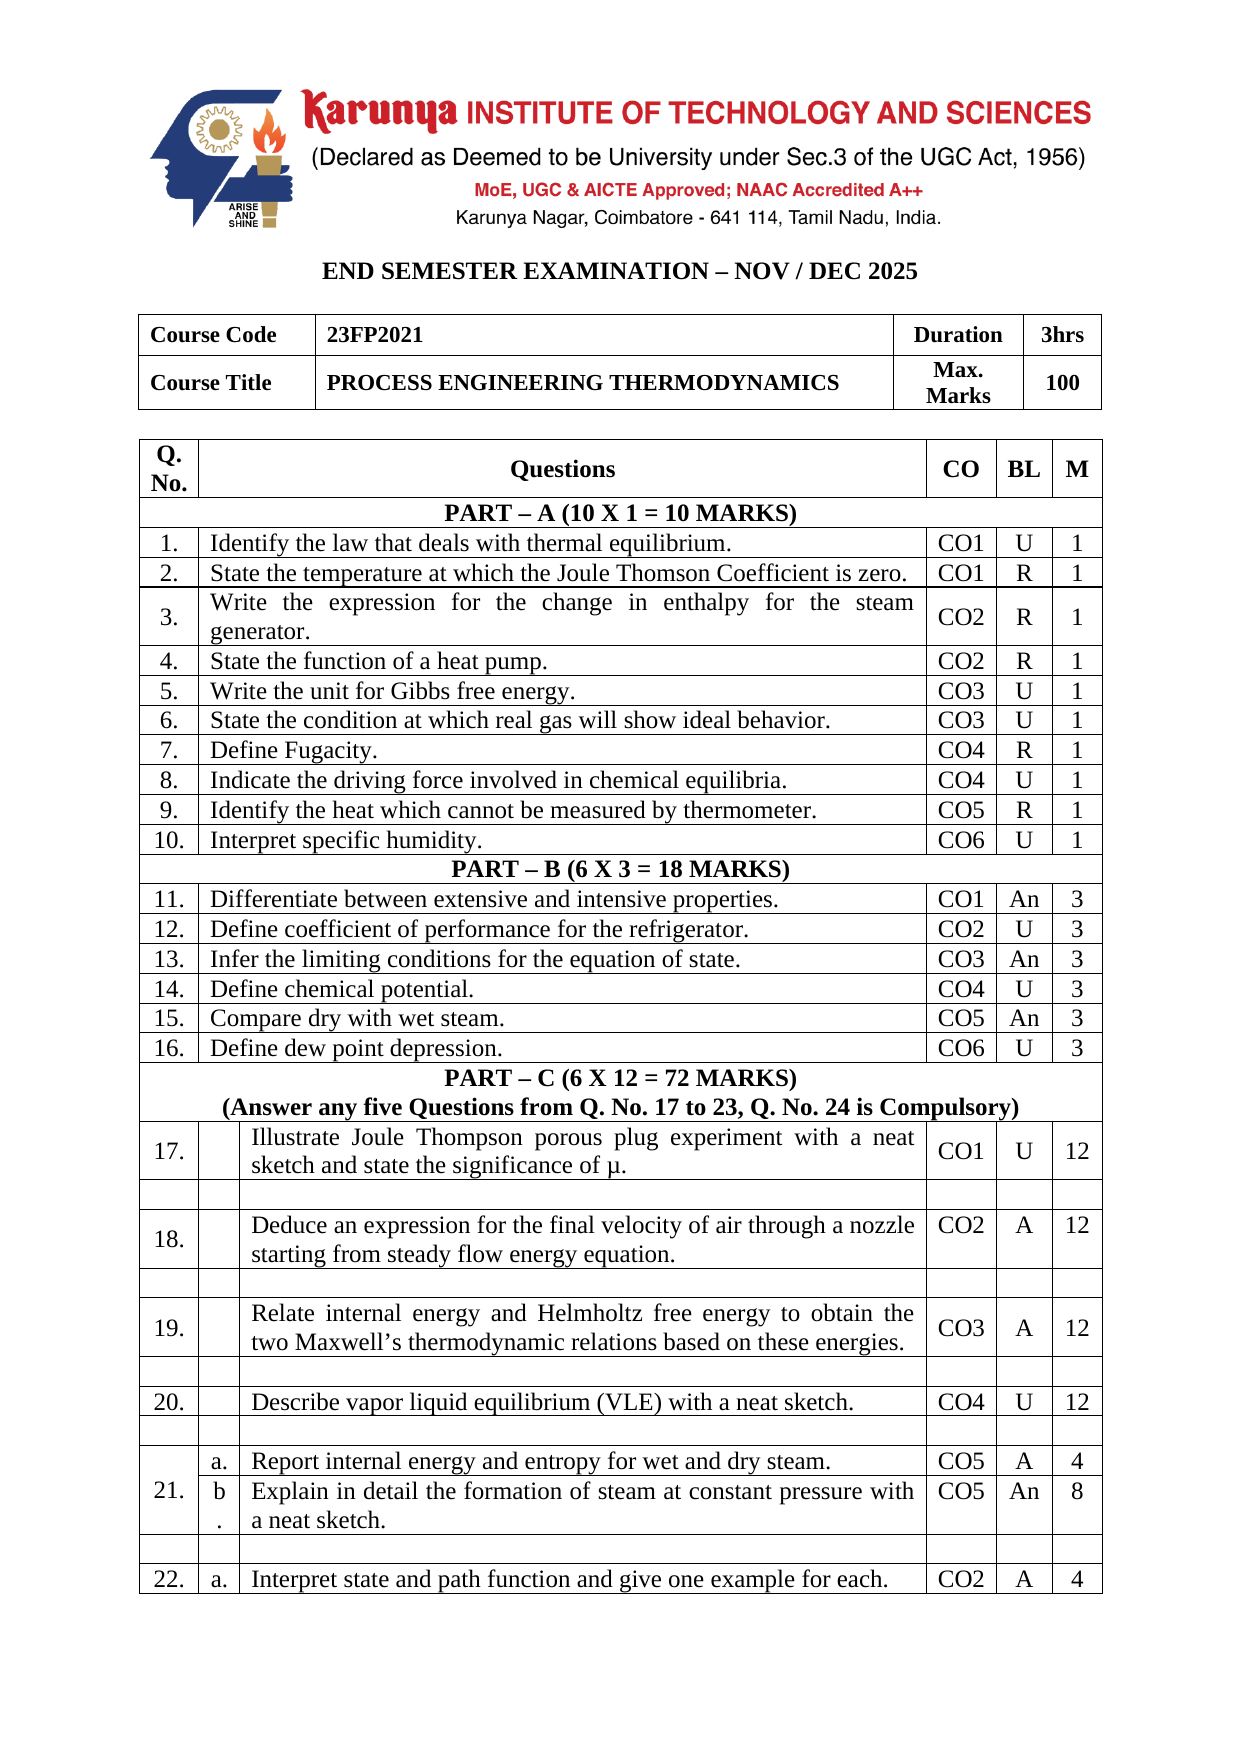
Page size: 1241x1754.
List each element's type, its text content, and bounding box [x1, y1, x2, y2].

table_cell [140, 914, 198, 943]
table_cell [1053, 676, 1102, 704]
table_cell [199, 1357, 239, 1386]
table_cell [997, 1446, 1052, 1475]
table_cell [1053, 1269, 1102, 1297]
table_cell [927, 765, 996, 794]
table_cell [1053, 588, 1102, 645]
text END SEMESTER EXAMINATION – NOV / DEC 2025 [150, 256, 1090, 285]
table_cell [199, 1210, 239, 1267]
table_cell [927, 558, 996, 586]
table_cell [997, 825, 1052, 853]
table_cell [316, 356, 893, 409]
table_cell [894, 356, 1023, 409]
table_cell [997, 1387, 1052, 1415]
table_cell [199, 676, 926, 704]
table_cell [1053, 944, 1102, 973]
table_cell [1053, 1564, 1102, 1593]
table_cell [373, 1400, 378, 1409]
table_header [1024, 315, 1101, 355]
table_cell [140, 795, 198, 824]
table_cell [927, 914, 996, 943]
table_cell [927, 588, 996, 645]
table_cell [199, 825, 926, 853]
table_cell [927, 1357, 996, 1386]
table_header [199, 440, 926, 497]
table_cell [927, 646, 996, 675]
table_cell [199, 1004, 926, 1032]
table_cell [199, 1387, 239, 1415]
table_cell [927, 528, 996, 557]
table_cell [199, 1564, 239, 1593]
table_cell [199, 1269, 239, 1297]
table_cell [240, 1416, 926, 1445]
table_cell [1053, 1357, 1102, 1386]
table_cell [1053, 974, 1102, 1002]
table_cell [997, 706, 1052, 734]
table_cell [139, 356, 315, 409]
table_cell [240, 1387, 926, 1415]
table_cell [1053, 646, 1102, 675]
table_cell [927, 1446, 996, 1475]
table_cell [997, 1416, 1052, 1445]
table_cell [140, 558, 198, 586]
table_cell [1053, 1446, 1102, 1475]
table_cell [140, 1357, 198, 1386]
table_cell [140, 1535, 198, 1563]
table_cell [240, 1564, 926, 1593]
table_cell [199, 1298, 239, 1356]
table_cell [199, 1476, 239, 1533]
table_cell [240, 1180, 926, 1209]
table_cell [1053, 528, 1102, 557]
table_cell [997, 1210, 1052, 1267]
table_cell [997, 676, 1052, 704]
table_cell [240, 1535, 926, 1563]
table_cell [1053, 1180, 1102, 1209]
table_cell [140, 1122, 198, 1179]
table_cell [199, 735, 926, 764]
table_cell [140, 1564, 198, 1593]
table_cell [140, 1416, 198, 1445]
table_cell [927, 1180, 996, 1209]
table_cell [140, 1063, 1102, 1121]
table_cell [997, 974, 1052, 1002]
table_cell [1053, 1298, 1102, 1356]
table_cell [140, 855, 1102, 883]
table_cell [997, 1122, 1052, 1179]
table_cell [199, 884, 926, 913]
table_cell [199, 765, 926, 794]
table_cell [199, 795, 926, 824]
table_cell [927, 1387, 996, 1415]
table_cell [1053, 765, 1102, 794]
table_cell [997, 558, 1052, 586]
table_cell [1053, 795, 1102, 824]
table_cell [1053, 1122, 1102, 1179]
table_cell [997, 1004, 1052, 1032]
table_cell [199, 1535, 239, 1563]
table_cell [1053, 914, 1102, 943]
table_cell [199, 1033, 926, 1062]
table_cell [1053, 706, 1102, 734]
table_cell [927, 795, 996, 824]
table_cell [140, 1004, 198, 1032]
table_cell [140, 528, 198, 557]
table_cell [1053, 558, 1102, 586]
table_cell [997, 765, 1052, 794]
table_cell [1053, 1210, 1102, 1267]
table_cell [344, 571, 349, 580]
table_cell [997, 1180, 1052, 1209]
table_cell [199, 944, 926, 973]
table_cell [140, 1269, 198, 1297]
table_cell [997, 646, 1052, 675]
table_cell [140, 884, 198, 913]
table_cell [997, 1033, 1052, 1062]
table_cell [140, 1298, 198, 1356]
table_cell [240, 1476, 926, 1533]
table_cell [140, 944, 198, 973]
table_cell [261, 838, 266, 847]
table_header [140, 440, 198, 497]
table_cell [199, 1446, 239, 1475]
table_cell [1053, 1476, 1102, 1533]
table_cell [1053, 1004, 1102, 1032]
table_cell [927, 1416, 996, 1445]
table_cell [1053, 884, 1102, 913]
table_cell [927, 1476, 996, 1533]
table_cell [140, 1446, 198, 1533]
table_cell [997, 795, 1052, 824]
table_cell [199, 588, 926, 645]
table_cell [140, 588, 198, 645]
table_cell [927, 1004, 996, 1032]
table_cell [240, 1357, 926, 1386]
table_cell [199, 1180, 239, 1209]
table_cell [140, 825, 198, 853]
picture [150, 89, 1091, 228]
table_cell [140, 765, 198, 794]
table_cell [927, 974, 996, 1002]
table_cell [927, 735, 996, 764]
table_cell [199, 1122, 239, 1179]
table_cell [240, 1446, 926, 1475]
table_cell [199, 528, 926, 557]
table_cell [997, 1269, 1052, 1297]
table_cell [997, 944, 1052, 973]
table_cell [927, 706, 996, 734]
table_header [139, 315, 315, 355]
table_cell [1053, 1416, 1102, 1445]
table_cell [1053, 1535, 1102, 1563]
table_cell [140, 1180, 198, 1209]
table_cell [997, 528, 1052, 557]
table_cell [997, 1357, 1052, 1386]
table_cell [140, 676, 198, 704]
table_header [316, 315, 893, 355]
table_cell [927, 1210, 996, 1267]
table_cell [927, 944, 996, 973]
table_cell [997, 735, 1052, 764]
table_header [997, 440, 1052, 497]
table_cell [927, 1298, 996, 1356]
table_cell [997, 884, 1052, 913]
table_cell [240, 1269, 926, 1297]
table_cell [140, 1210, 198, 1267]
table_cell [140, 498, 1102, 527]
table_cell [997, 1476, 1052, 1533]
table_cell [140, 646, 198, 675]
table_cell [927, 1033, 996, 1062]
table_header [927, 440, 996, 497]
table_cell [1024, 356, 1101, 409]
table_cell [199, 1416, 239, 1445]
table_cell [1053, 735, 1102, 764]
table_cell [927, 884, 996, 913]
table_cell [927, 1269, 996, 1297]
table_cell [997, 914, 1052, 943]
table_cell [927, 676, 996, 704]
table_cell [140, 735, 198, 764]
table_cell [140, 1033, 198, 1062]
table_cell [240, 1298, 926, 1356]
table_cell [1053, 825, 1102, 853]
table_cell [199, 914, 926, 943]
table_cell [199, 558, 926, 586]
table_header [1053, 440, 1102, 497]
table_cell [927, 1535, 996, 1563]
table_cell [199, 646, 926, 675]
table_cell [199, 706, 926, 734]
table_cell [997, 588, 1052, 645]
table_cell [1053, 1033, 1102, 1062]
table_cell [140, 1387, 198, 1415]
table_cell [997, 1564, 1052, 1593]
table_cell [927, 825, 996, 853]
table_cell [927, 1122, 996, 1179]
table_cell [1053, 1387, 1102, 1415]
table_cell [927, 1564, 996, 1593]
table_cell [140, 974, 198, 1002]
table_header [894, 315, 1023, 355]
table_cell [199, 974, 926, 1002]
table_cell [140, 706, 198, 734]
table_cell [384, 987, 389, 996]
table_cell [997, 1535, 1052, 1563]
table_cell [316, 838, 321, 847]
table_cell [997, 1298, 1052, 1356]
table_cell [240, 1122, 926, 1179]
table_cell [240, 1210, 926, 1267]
